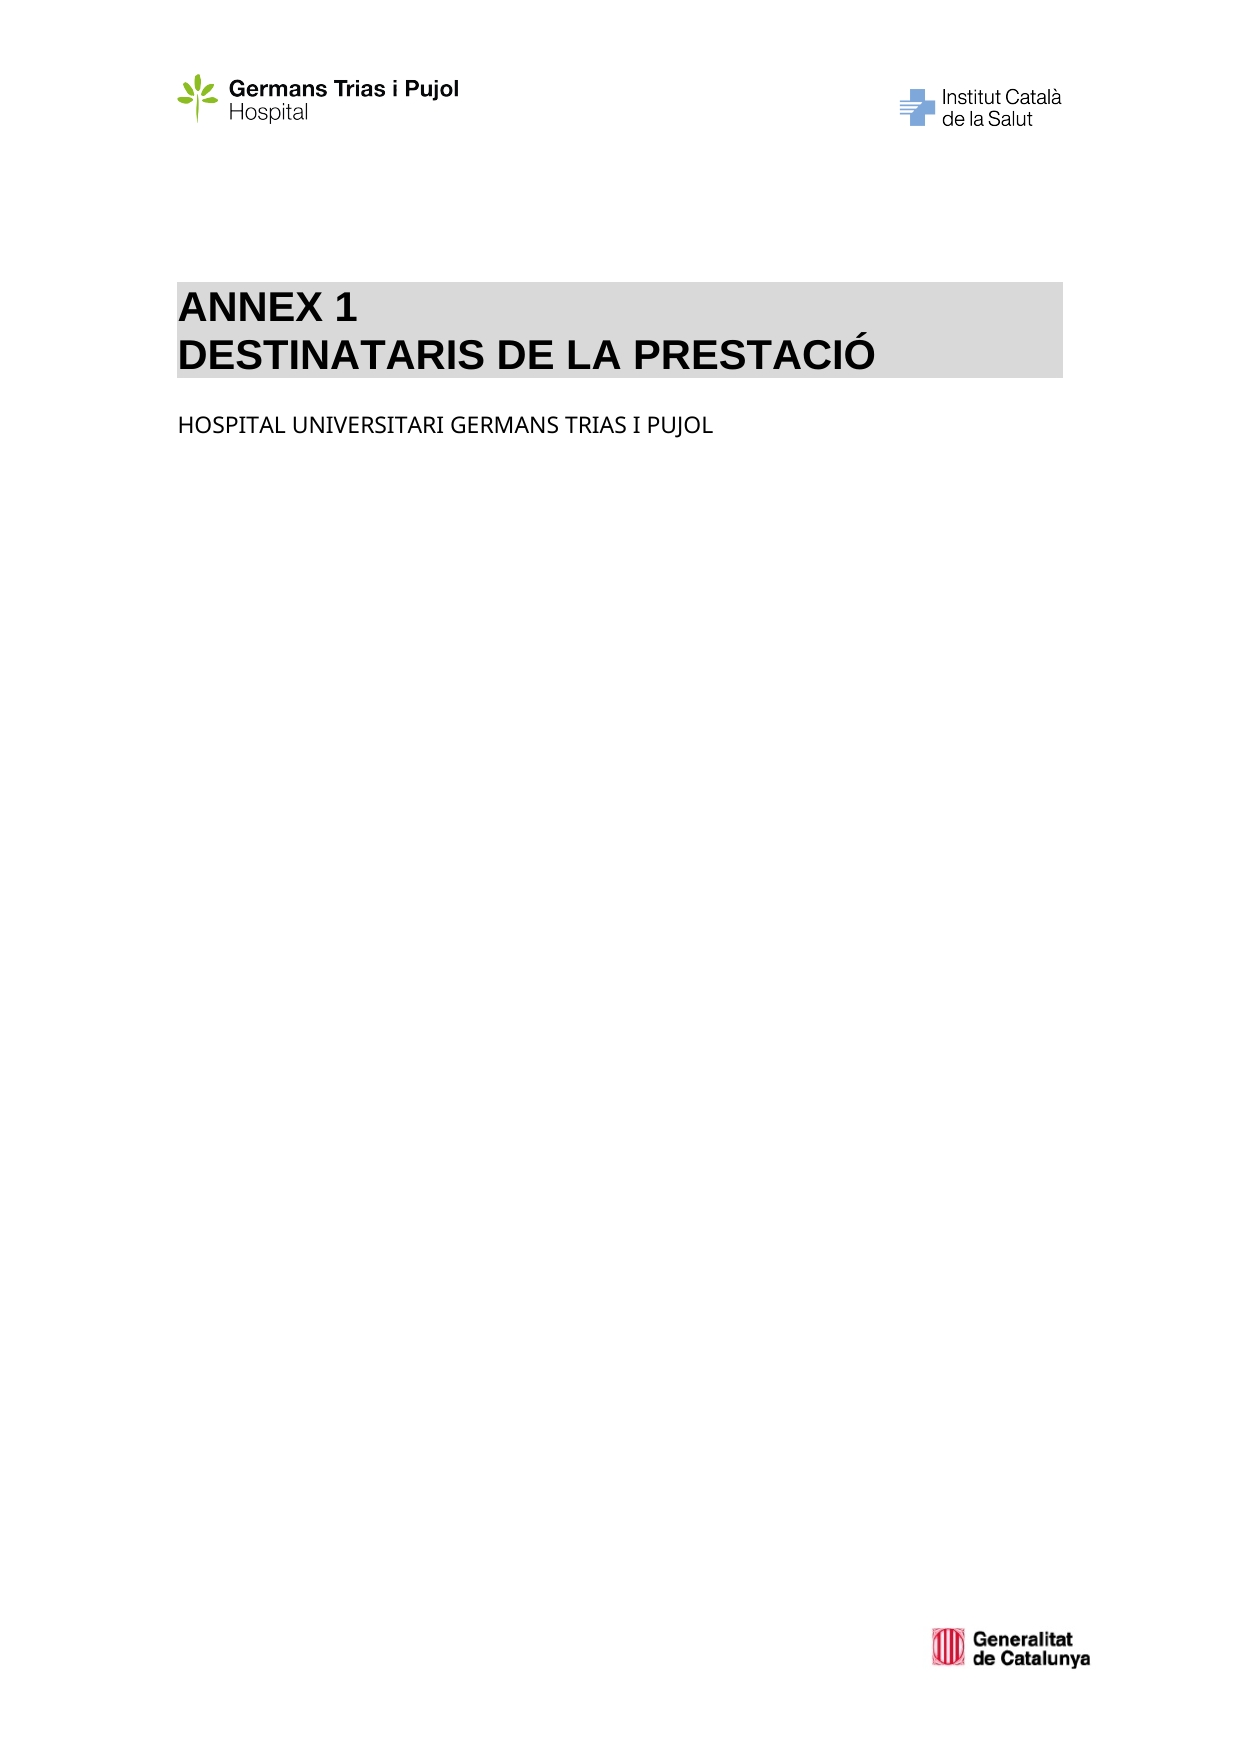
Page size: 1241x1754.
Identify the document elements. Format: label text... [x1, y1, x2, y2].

text ANNEX 1 [177, 282, 1063, 330]
picture [177, 74, 458, 124]
text DESTINATARIS DE LA PRESTACIÓ [177, 330, 1063, 378]
text HOSPITAL UNIVERSITARI GERMANS TRIAS I PUJOL [177, 409, 1063, 441]
picture [898, 86, 1064, 130]
picture [893, 1621, 1129, 1674]
